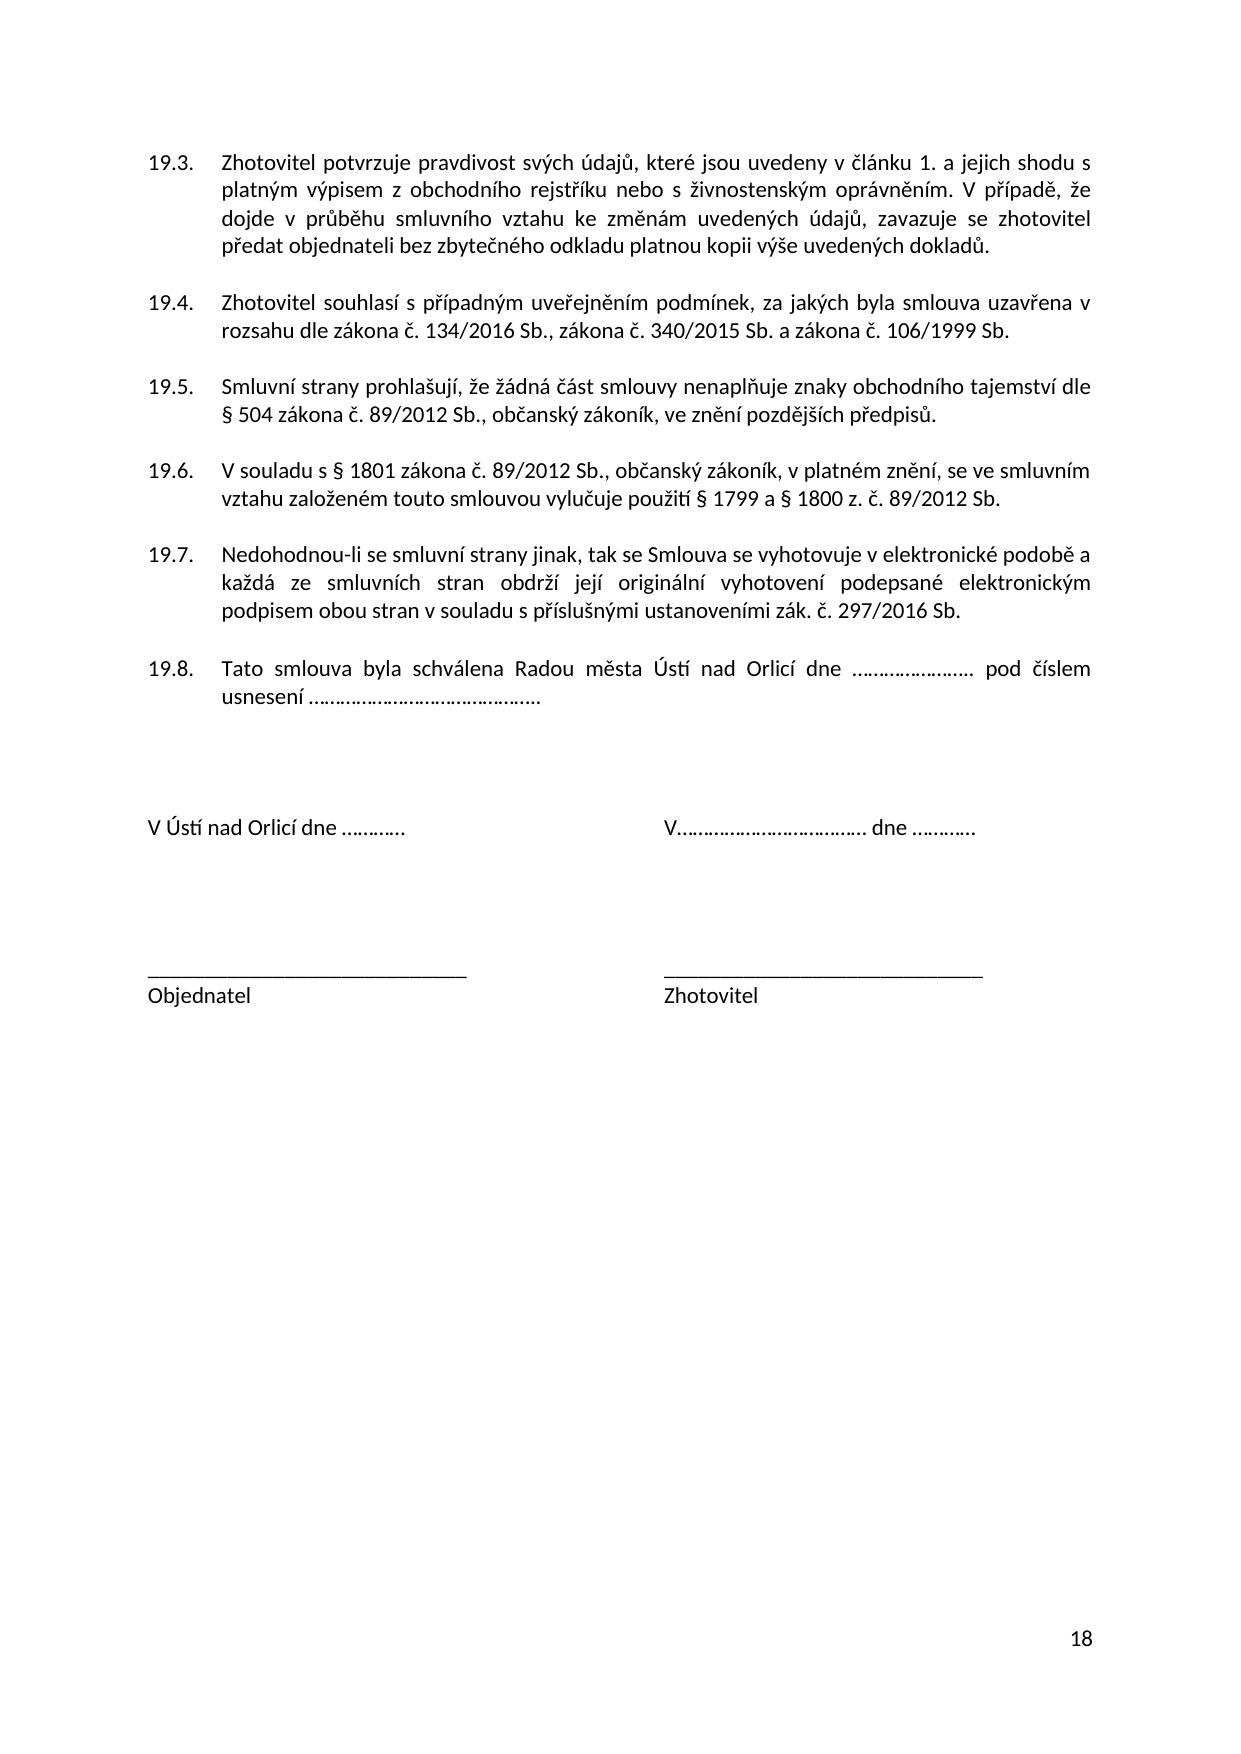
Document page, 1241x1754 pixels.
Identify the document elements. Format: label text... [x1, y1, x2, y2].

list Nedohodnou-li se smluvní strany jinak, tak se Smlouva se vyhotovuje v elektronické podobě a každá ze smluvních stran obdrží její originální vyhotovení podepsané elektronickým podpisem obou stran v souladu s příslušnými ustanoveními zák. č. 297/2016 Sb. [148, 540, 1093, 624]
text Objednatel Zhotovitel [148, 981, 1093, 1009]
list Tato smlouva byla schválena Radou města Ústí nad Orlicí dne ………………….. pod číslem usnesení …………………………………….. [148, 654, 1093, 710]
list Zhotovitel souhlasí s případným uveřejněním podmínek, za jakých byla smlouva uzavřena v rozsahu dle zákona č. 134/2016 Sb., zákona č. 340/2015 Sb. a zákona č. 106/1999 Sb. [148, 288, 1093, 344]
text V Ústí nad Orlicí dne ………… V……………………………… dne ………… [148, 813, 1093, 841]
list Smluvní strany prohlašují, že žádná část smlouvy nenaplňuje znaky obchodního tajemství dle § 504 zákona č. 89/2012 Sb., občanský zákoník, ve znění pozdějších předpisů. [148, 372, 1093, 428]
text ____________________________ ____________________________ [148, 953, 1093, 981]
list V souladu s § 1801 zákona č. 89/2012 Sb., občanský zákoník, v platném znění, se ve smluvním vztahu založeném touto smlouvou vylučuje použití § 1799 a § 1800 z. č. 89/2012 Sb. [148, 456, 1093, 512]
list Zhotovitel potvrzuje pravdivost svých údajů, které jsou uvedeny v článku 1. a jejich shodu s platným výpisem z obchodního rejstříku nebo s živnostenským oprávněním. V případě, že dojde v průběhu smluvního vztahu ke změnám uvedených údajů, zavazuje se zhotovitel předat objednateli bez zbytečného odkladu platnou kopii výše uvedených dokladů. [148, 148, 1093, 260]
